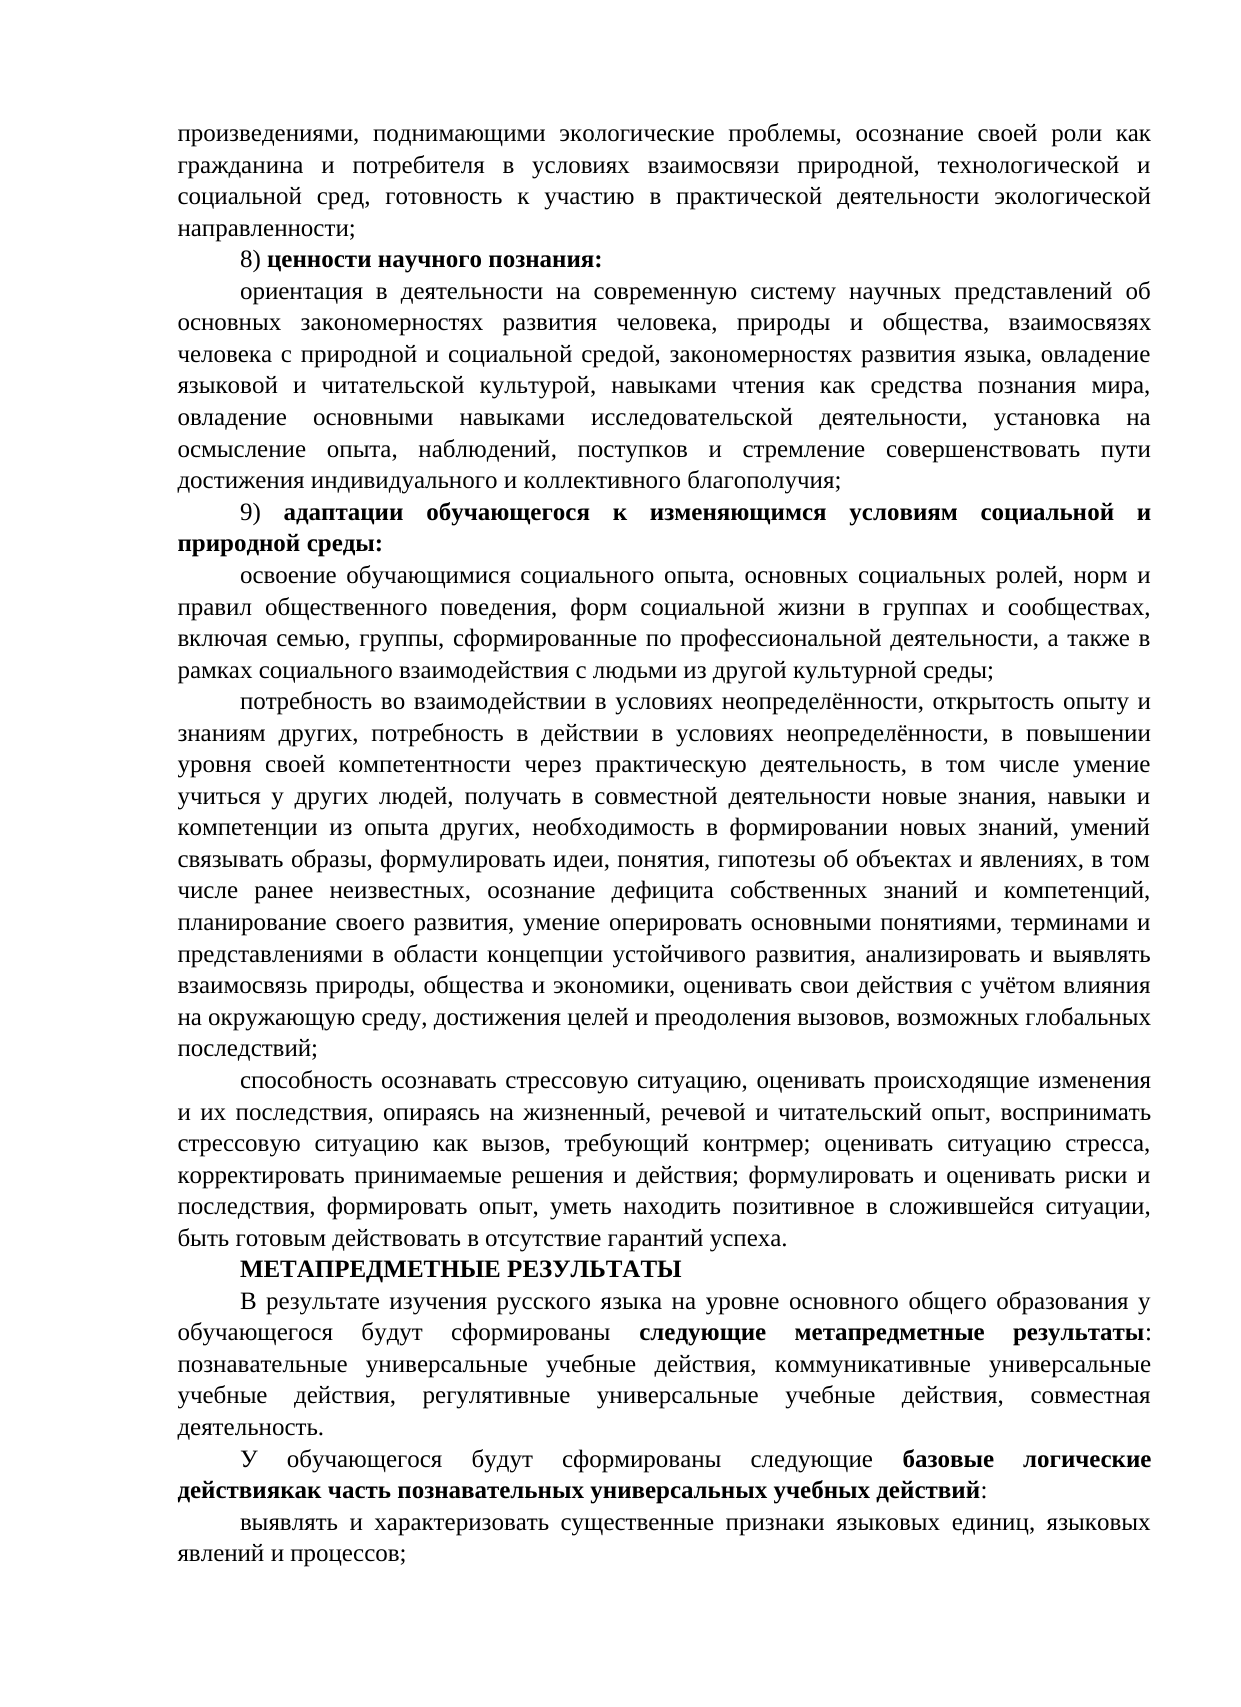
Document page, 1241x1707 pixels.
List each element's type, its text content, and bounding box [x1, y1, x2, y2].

text У обучающегося будут сформированы следующие базовые логические действиякак часть познавательных универсальных учебных действий: [177, 1444, 1152, 1504]
text МЕТАПРЕДМЕТНЫЕ РЕЗУЛЬТАТЫ [177, 1254, 1152, 1283]
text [177, 118, 1152, 242]
text способность осознавать стрессовую ситуацию, оценивать происходящие изменения и их последствия, опираясь на жизненный, речевой и читательский опыт, воспринимать стрессовую ситуацию как вызов, требующий контрмер; оценивать ситуацию стресса, корректировать принимаемые решения и действия; формулировать и оценивать риски и последствия, формировать опыт, уметь находить позитивное в сложившейся ситуации, быть готовым действовать в отсутствие гарантий успеха. [177, 1065, 1152, 1252]
text освоение обучающимися социального опыта, основных социальных ролей, норм и правил общественного поведения, форм социальной жизни в группах и сообществах, включая семью, группы, сформированные по профессиональной деятельности, а также в рамках социального взаимодействия с людьми из другой культурной среды; [177, 560, 1152, 683]
text ориентация в деятельности на современную систему научных представлений об основных закономерностях развития человека, природы и общества, взаимосвязях человека с природной и социальной средой, закономерностях развития языка, овладение языковой и читательской культурой, навыками чтения как средства познания мира, овладение основными навыками исследовательской деятельности, установка на осмысление опыта, наблюдений, поступков и стремление совершенствовать пути достижения индивидуального и коллективного благополучия; [177, 276, 1152, 494]
text потребность во взаимодействии в условиях неопределённости, открытость опыту и знаниям других, потребность в действии в условиях неопределённости, в повышении уровня своей компетентности через практическую деятельность, в том числе умение учиться у других людей, получать в совместной деятельности новые знания, навыки и компетенции из опыта других, необходимость в формировании новых знаний, умений связывать образы, формулировать идеи, понятия, гипотезы об объектах и явлениях, в том числе ранее неизвестных, осознание дефицита собственных знаний и компетенций, планирование своего развития, умение оперировать основными понятиями, терминами и представлениями в области концепции устойчивого развития, анализировать и выявлять взаимосвязь природы, общества и экономики, оценивать свои действия с учётом влияния на окружающую среду, достижения целей и преодоления вызовов, возможных глобальных последствий; [177, 686, 1152, 1062]
text 9) адаптации обучающегося к изменяющимся условиям социальной и природной среды: [177, 497, 1152, 557]
text 8) ценности научного познания: [177, 244, 1152, 273]
text выявлять и характеризовать существенные признаки языковых единиц, языковых явлений и процессов; [177, 1507, 1152, 1567]
text В результате изучения русского языка на уровне основного общего образования у обучающегося будут сформированы следующие метапредметные результаты: познавательные универсальные учебные действия, коммуникативные универсальные учебные действия, регулятивные универсальные учебные действия, совместная деятельность. [177, 1286, 1152, 1441]
